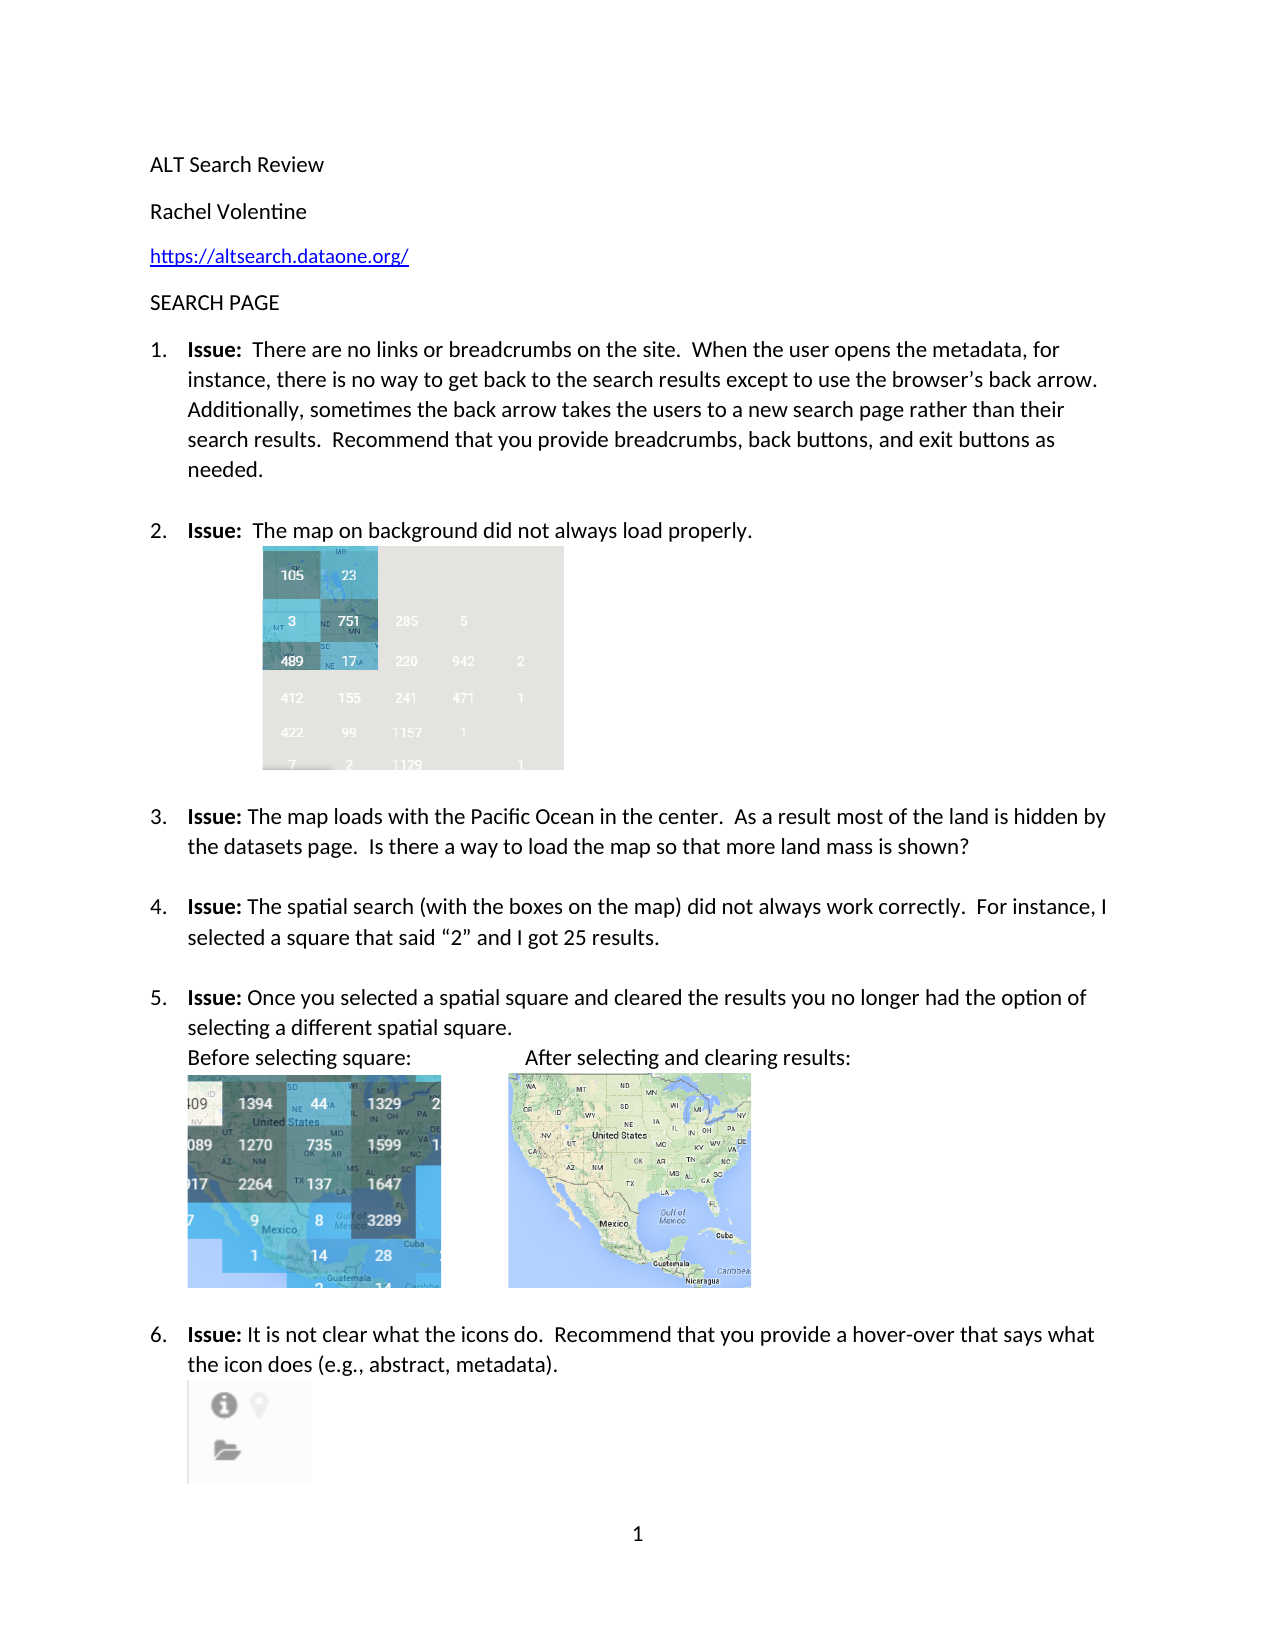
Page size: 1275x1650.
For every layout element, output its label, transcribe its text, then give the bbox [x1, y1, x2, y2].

list Before selecting square: After selecting and clearing results: [187, 1043, 1125, 1072]
list Issue: The map on background did not always load properly. [150, 516, 1125, 544]
list Issue: It is not clear what the icons do. Recommend that you provide a hover-over that says what the icon does (e.g., abstract, metadata). [150, 1320, 1125, 1378]
picture [187, 1075, 442, 1288]
list Issue: There are no links or breadcrumbs on the site. When the user opens the metadata, for instance, there is no way to get back to the search results except to use the browser’s back arrow. Additionally, sometimes the back arrow takes the users to a new search page rather than their search results. Recommend that you provide breadcrumbs, back buttons, and exit buttons as needed. [150, 335, 1125, 483]
text https://altsearch.dataone.org/ [150, 244, 1125, 269]
picture [508, 1073, 752, 1288]
list Issue: Once you selected a spatial square and cleared the results you no longer had the option of selecting a different spatial square. [150, 983, 1125, 1041]
picture [187, 1380, 311, 1484]
text Rachel Volentine [150, 197, 1125, 225]
picture [262, 546, 564, 770]
list Issue: The map loads with the Pacific Ocean in the center. As a result most of the land is hidden by the datasets page. Is there a way to load the map so that more land mass is shown? [150, 802, 1125, 860]
list Issue: The spatial search (with the boxes on the map) did not always work correctly. For instance, I selected a square that said “2” and I got 25 results. [150, 892, 1125, 951]
text ALT Search Review [150, 150, 1125, 178]
text SEARCH PAGE [150, 288, 1125, 316]
